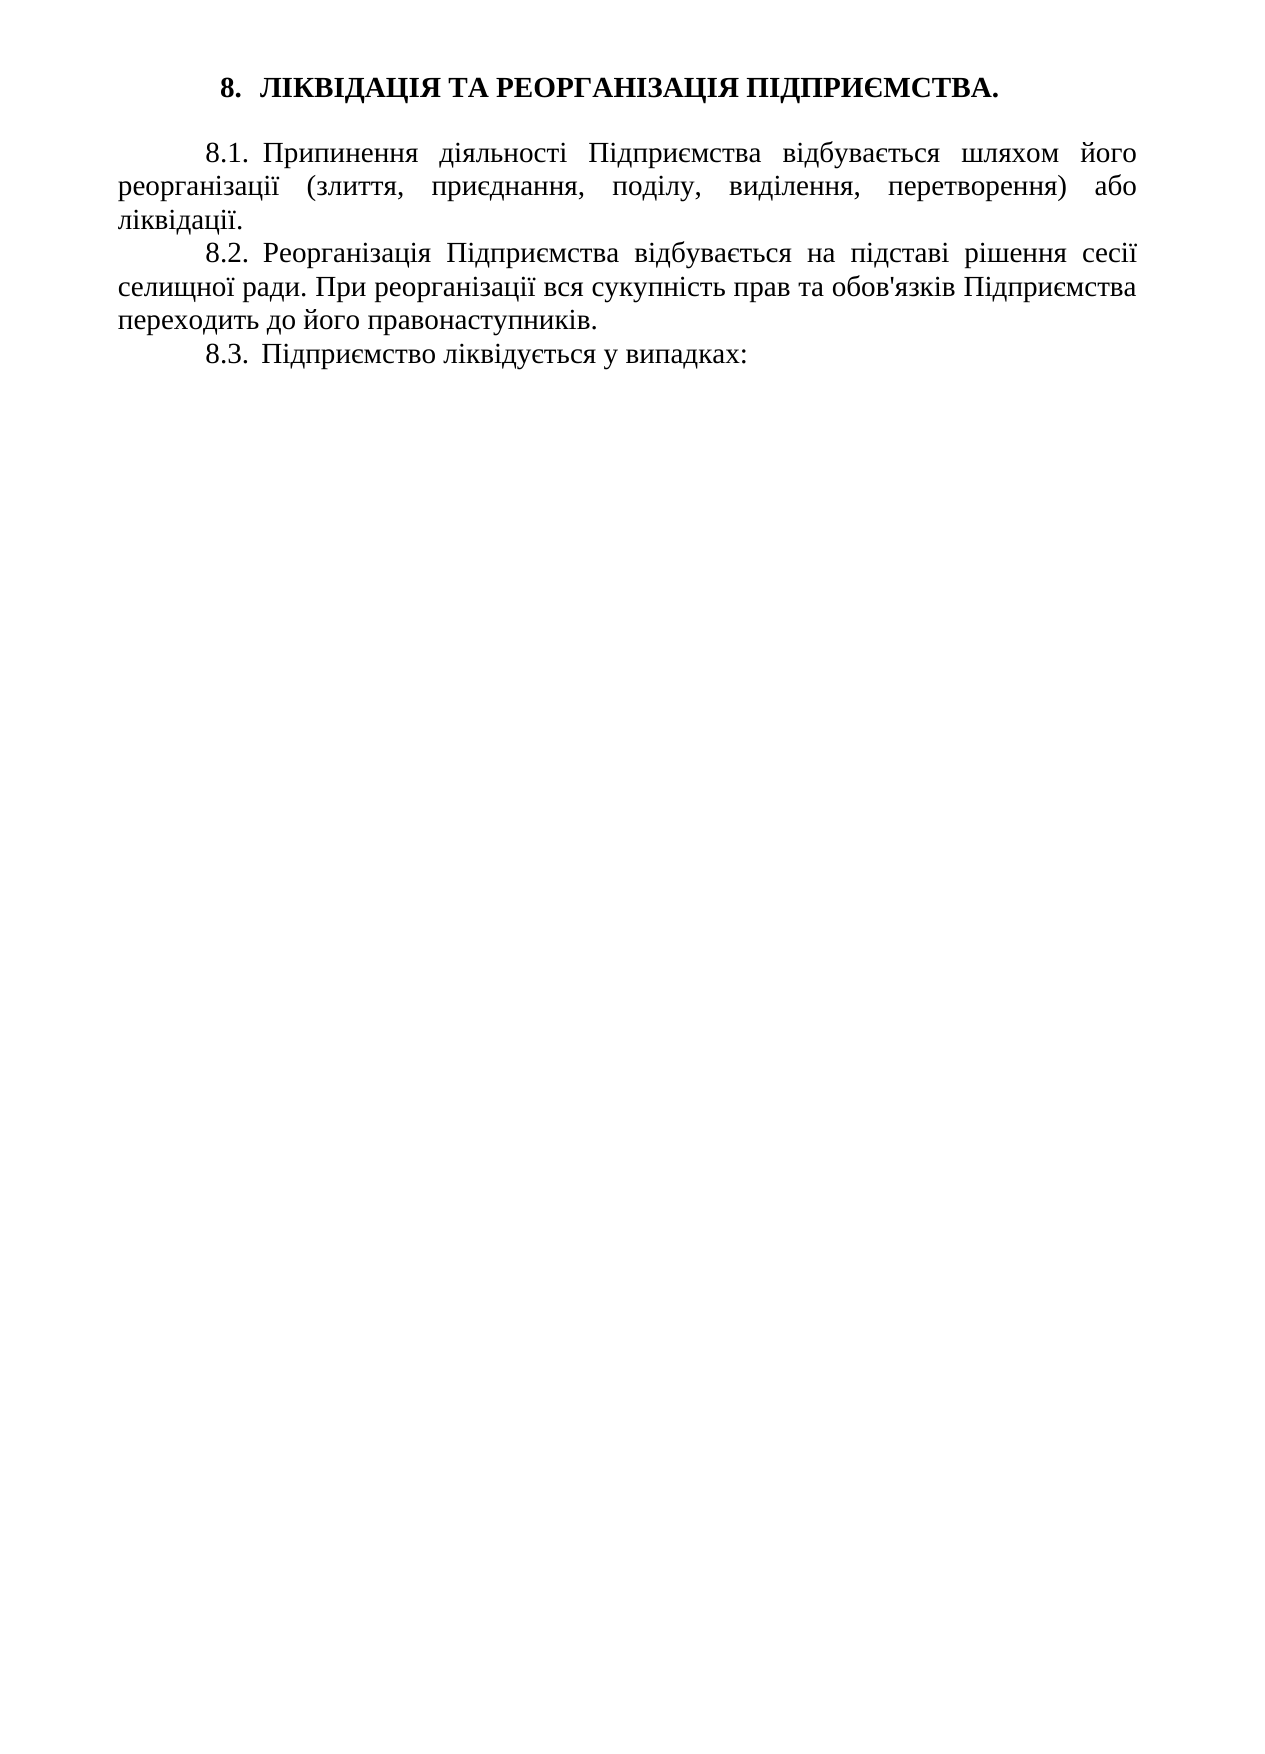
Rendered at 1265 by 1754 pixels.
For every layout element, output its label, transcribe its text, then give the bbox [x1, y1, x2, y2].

list ЛІКВІДАЦІЯ ТА РЕОРГАНІЗАЦІЯ ПІДПРИЄМСТВА. [220, 74, 1181, 103]
list Припинення діяльності Підприємства відбувається шляхом його реорганізації (злиття, приєднання, поділу, виділення, перетворення) або ліквідації. [118, 135, 1137, 236]
list Реорганізація Підприємства відбувається на підставі рішення сесії селищної ради. При реорганізації вся сукупність прав та обов'язків Підприємства переходить до його правонаступників. [118, 236, 1137, 336]
list Підприємство ліквідується у випадках: [118, 336, 1181, 370]
